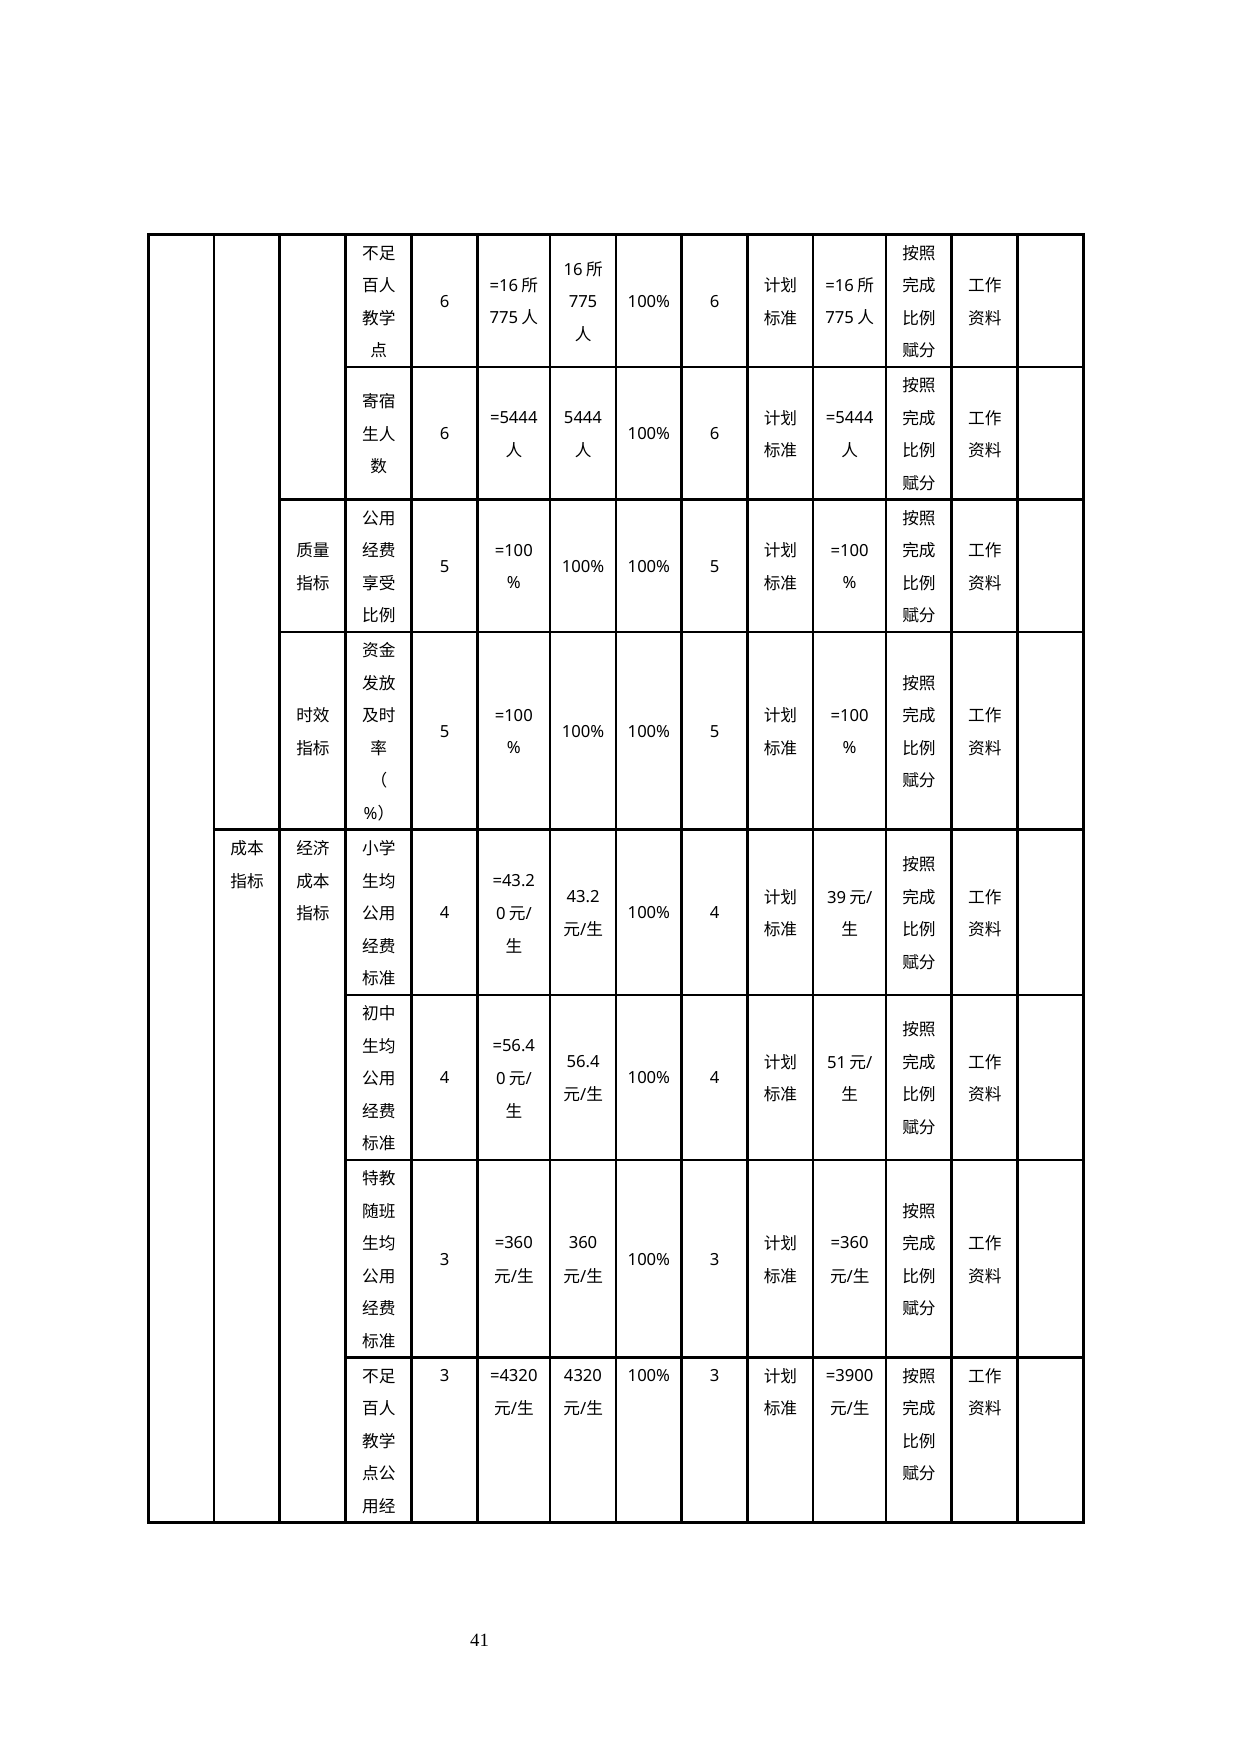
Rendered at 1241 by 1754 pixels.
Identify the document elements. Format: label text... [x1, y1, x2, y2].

table_cell 成本指标 [215, 831, 278, 1521]
table_cell 100% [617, 1161, 680, 1356]
table_cell [1019, 236, 1082, 366]
table_cell 6 [683, 236, 746, 366]
table_cell 不足百人教学点公用经费标准 [347, 1359, 410, 1521]
table_cell [1019, 633, 1082, 828]
table_cell 56.4元/生 [551, 996, 615, 1158]
table_cell 3 [413, 1359, 476, 1521]
table_cell 4 [683, 831, 746, 993]
table_cell 按照完成比例赋分 [887, 368, 950, 498]
table_cell 16所775人 [551, 236, 615, 366]
table_cell =100% [479, 501, 549, 631]
table_cell 计划标准 [749, 1359, 812, 1521]
table_cell =360元/生 [814, 1161, 885, 1356]
table_cell 质量指标 [281, 501, 344, 631]
table_cell =43.20元/生 [479, 831, 549, 993]
table_cell 100% [617, 236, 680, 366]
table_cell =16所775人 [814, 236, 885, 366]
table_cell [1019, 1359, 1082, 1521]
table_cell 工作资料 [953, 831, 1016, 993]
table_cell 工作资料 [953, 236, 1016, 366]
table_cell =100% [479, 633, 549, 828]
table_cell 5 [413, 501, 476, 631]
table_cell 工作资料 [953, 1359, 1016, 1521]
table_cell =56.40元/生 [479, 996, 549, 1158]
table_cell 寄宿生人数 [347, 368, 410, 498]
table_cell 5 [413, 633, 476, 828]
table_cell 计划标准 [749, 368, 812, 498]
table_cell 3 [413, 1161, 476, 1356]
table_cell 不足百人教学点 [347, 236, 410, 366]
table_cell 小学生均公用经费标准 [347, 831, 410, 993]
table_cell 工作资料 [953, 1161, 1016, 1356]
table_cell 时效指标 [281, 633, 344, 828]
table_cell 4320元/生 [551, 1359, 615, 1521]
table_cell 计划标准 [749, 996, 812, 1158]
table_cell 工作资料 [953, 996, 1016, 1158]
table_cell [1019, 1161, 1082, 1356]
table_cell 3 [683, 1161, 746, 1356]
table_cell 100% [617, 633, 680, 828]
table_cell 39元/生 [814, 831, 885, 993]
table_cell 特教随班生均公用经费标准 [347, 1161, 410, 1356]
table_cell 按照完成比例赋分 [887, 831, 950, 993]
table_cell 初中生均公用经费标准 [347, 996, 410, 1158]
table_cell 4 [413, 831, 476, 993]
table_cell 51元/生 [814, 996, 885, 1158]
table_cell 计划标准 [749, 236, 812, 366]
table_cell 100% [551, 501, 615, 631]
table_cell =360元/生 [479, 1161, 549, 1356]
table_cell 100% [617, 996, 680, 1158]
table_cell 100% [551, 633, 615, 828]
table_cell 按照完成比例赋分 [887, 1161, 950, 1356]
table_cell 按照完成比例赋分 [887, 996, 950, 1158]
table_cell [1019, 831, 1082, 993]
table_cell 100% [617, 831, 680, 993]
table_cell 计划标准 [749, 633, 812, 828]
table_cell 工作资料 [953, 633, 1016, 828]
table_cell 工作资料 [953, 501, 1016, 631]
table_cell 5444人 [551, 368, 615, 498]
table_cell 计划标准 [749, 501, 812, 631]
table_cell 工作资料 [953, 368, 1016, 498]
table_cell 5 [683, 501, 746, 631]
table_cell 100% [617, 1359, 680, 1521]
table_cell =5444人 [479, 368, 549, 498]
table_cell 4 [683, 996, 746, 1158]
table_cell 按照完成比例赋分 [887, 501, 950, 631]
table_cell 资金发放及时率（%） [347, 633, 410, 828]
table_cell 43.2元/生 [551, 831, 615, 993]
table_cell 按照完成比例赋分 [887, 236, 950, 366]
table_cell 计划标准 [749, 831, 812, 993]
table_cell 按照完成比例赋分 [887, 1359, 950, 1521]
table_cell [1019, 501, 1082, 631]
table_cell 100% [617, 501, 680, 631]
table_cell 经济成本指标 [281, 831, 344, 1521]
table_cell =4320元/生 [479, 1359, 549, 1521]
table_cell 4 [413, 996, 476, 1158]
table_cell 6 [413, 368, 476, 498]
table_cell 按照完成比例赋分 [887, 633, 950, 828]
table_cell =5444人 [814, 368, 885, 498]
table_cell 公用经费享受比例 [347, 501, 410, 631]
table_cell 100% [617, 368, 680, 498]
table_cell 5 [683, 633, 746, 828]
table_cell 计划标准 [749, 1161, 812, 1356]
table_cell =100% [814, 501, 885, 631]
table_cell =16所775人 [479, 236, 549, 366]
table_cell =3900元/生 [814, 1359, 885, 1521]
table_cell [1019, 996, 1082, 1158]
table_cell 6 [683, 368, 746, 498]
table_cell =100% [814, 633, 885, 828]
table_cell 6 [413, 236, 476, 366]
table_cell 3 [683, 1359, 746, 1521]
table_cell [1019, 368, 1082, 498]
table_cell 360元/生 [551, 1161, 615, 1356]
